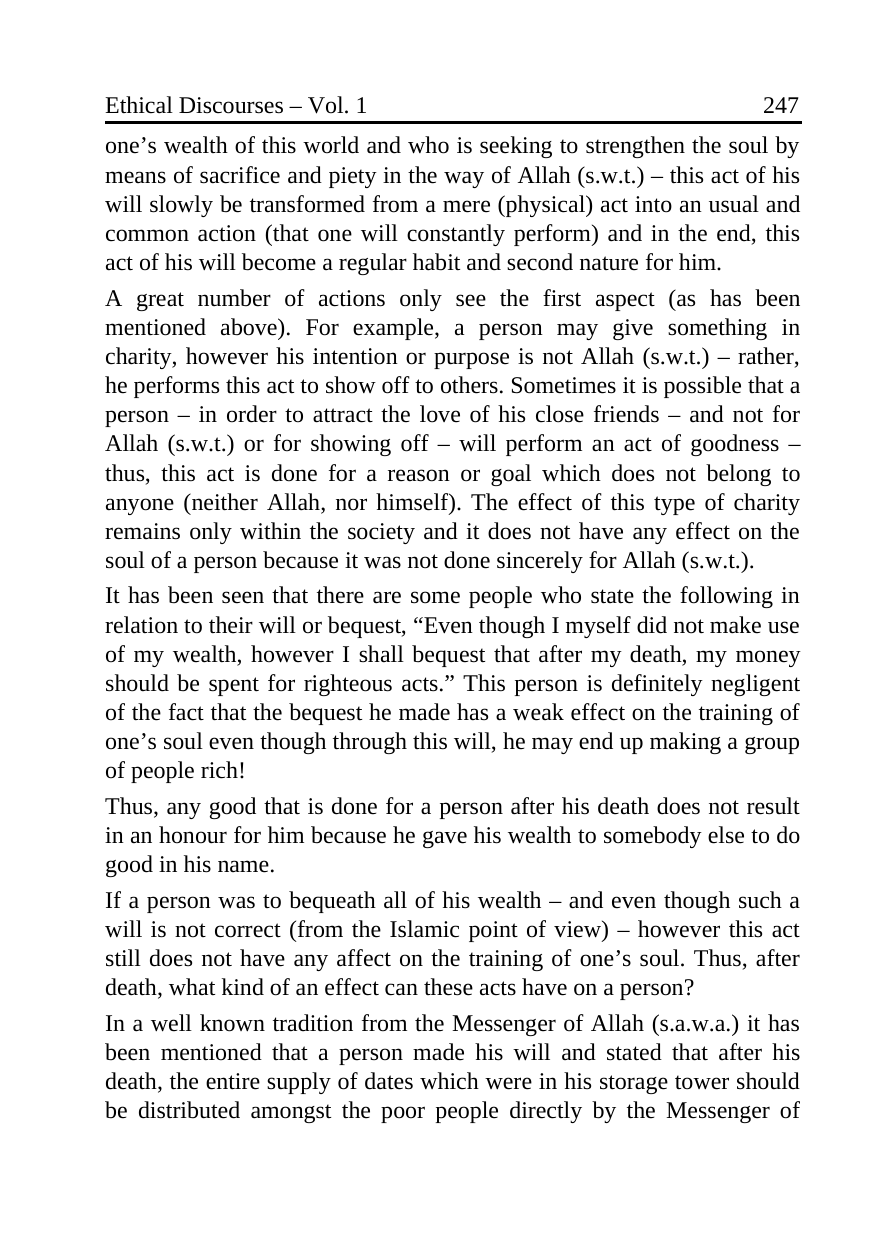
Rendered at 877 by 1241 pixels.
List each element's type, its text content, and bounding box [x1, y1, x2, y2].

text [105, 131, 802, 276]
text A great number of actions only see the first aspect (as has been mentioned above). For example, a person may give something in charity, however his intention or purpose is not Allah (s.w.t.) – rather, he performs this act to show off to others. Sometimes it is possible that a person – in order to attract the love of his close friends – and not for Allah (s.w.t.) or for showing off – will perform an act of goodness – thus, this act is done for a reason or goal which does not belong to anyone (neither Allah, nor himself). The effect of this type of charity remains only within the society and it does not have any effect on the soul of a person because it was not done sincerely for Allah (s.w.t.). [105, 283, 802, 574]
text It has been seen that there are some people who state the following in relation to their will or bequest, “Even though I myself did not make use of my wealth, however I shall bequest that after my death, my money should be spent for righteous acts.” This person is definitely negligent of the fact that the bequest he made has a weak effect on the training of one’s soul even though through this will, he may end up making a group of people rich! [105, 581, 802, 785]
text Thus, any good that is done for a person after his death does not result in an honour for him because he gave his wealth to somebody else to do good in his name. [105, 791, 802, 878]
text If a person was to bequeath all of his wealth – and even though such a will is not correct (from the Islamic point of view) – however this act still does not have any affect on the training of one’s soul. Thus, after death, what kind of an effect can these acts have on a person? [105, 885, 802, 1001]
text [105, 1008, 802, 1124]
